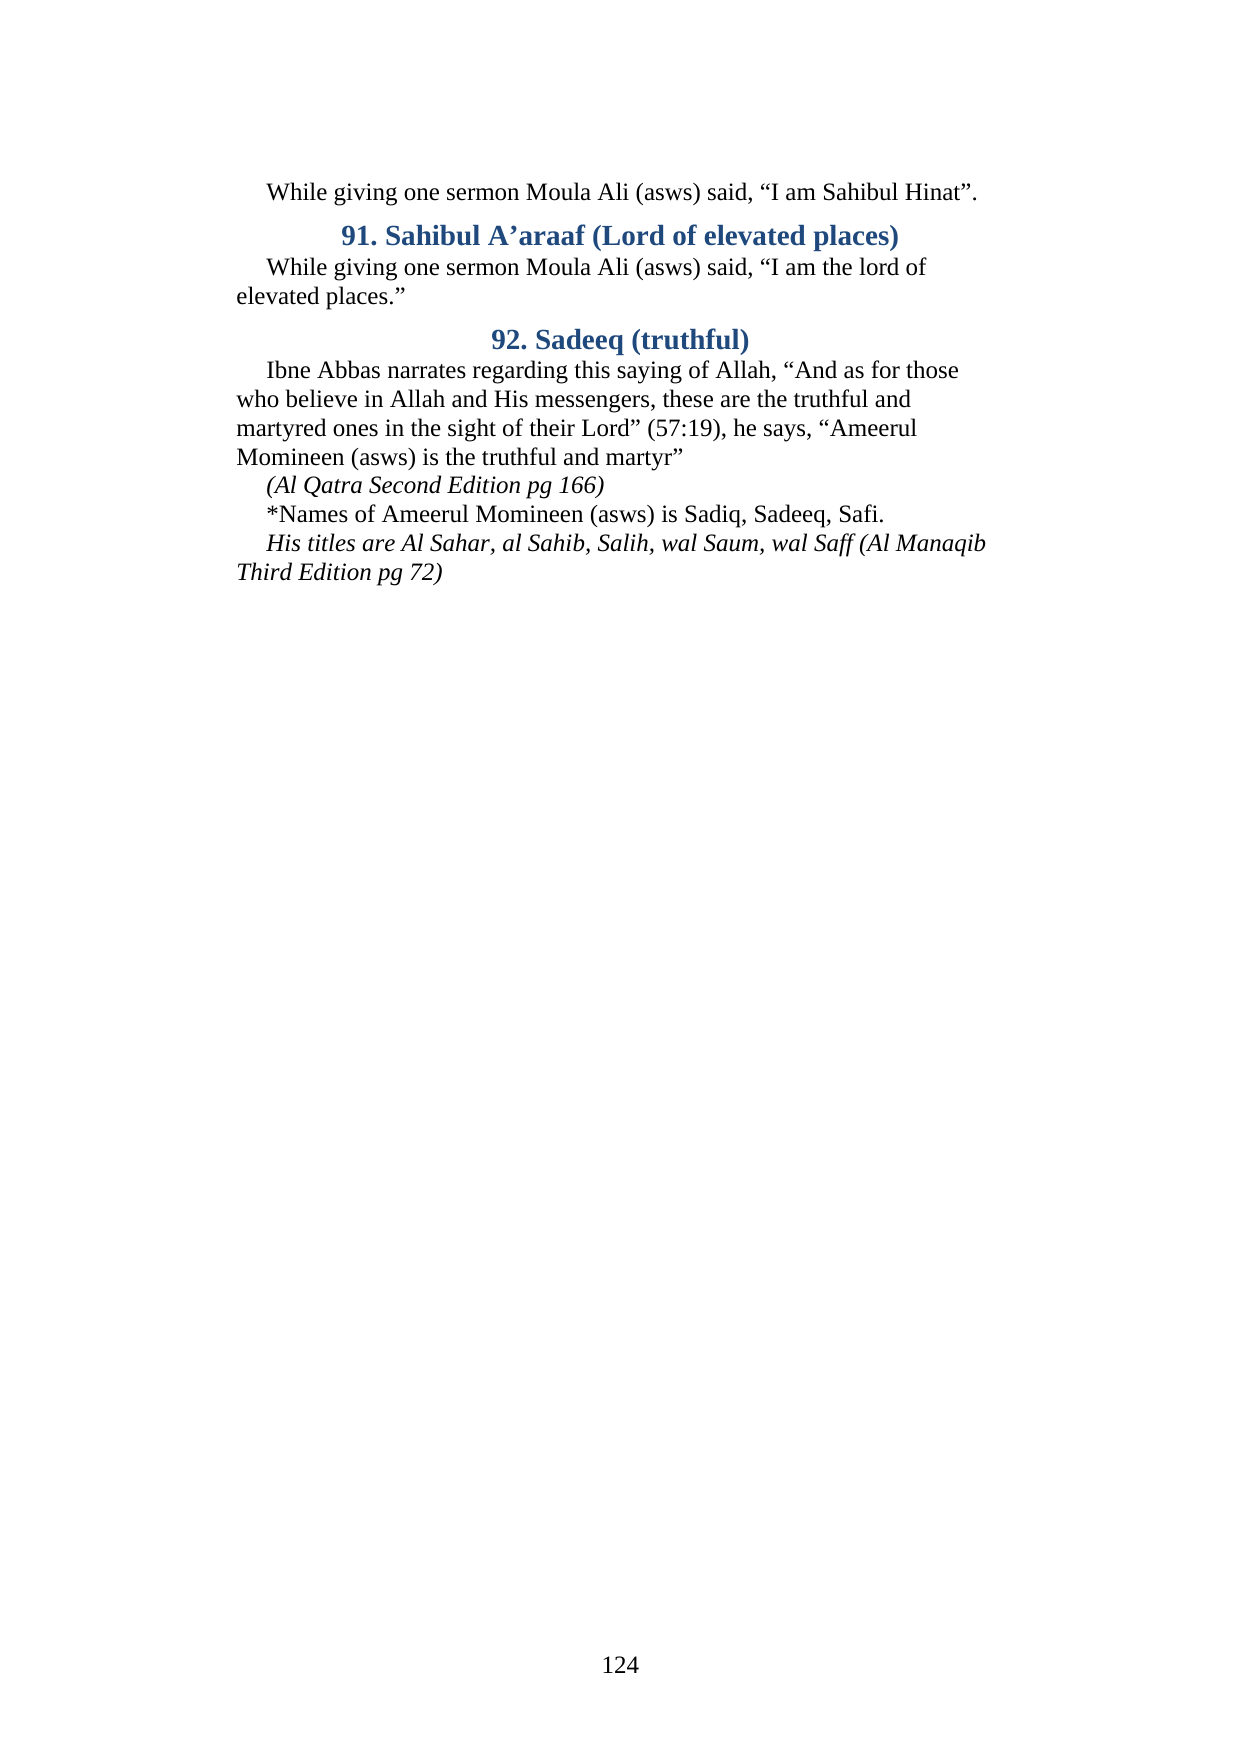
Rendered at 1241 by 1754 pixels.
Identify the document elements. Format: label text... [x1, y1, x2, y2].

subtitle 91. Sahibul A’araaf (Lord of elevated places) [236, 218, 1004, 252]
text *Names of Ameerul Momineen (asws) is Sadiq, Sadeeq, Safi. [236, 499, 1004, 528]
text His titles are Al Sahar, al Sahib, Salih, wal Saum, wal Saff (Al Manaqib Third Edition pg 72) [236, 528, 1004, 586]
text (Al Qatra Second Edition pg 166) [236, 471, 1004, 499]
text While giving one sermon Moula Ali (asws) said, “I am Sahibul Hinat”. [236, 177, 1004, 206]
subtitle 92. Sadeeq (truthful) [236, 322, 1004, 356]
text Ibne Abbas narrates regarding this saying of Allah, “And as for those who believe in Allah and His messengers, these are the truthful and martyred ones in the sight of their Lord” (57:19), he says, “Ameerul Momineen (asws) is the truthful and martyr” [236, 356, 1004, 471]
text While giving one sermon Moula Ali (asws) said, “I am the lord of elevated places.” [236, 252, 1004, 309]
